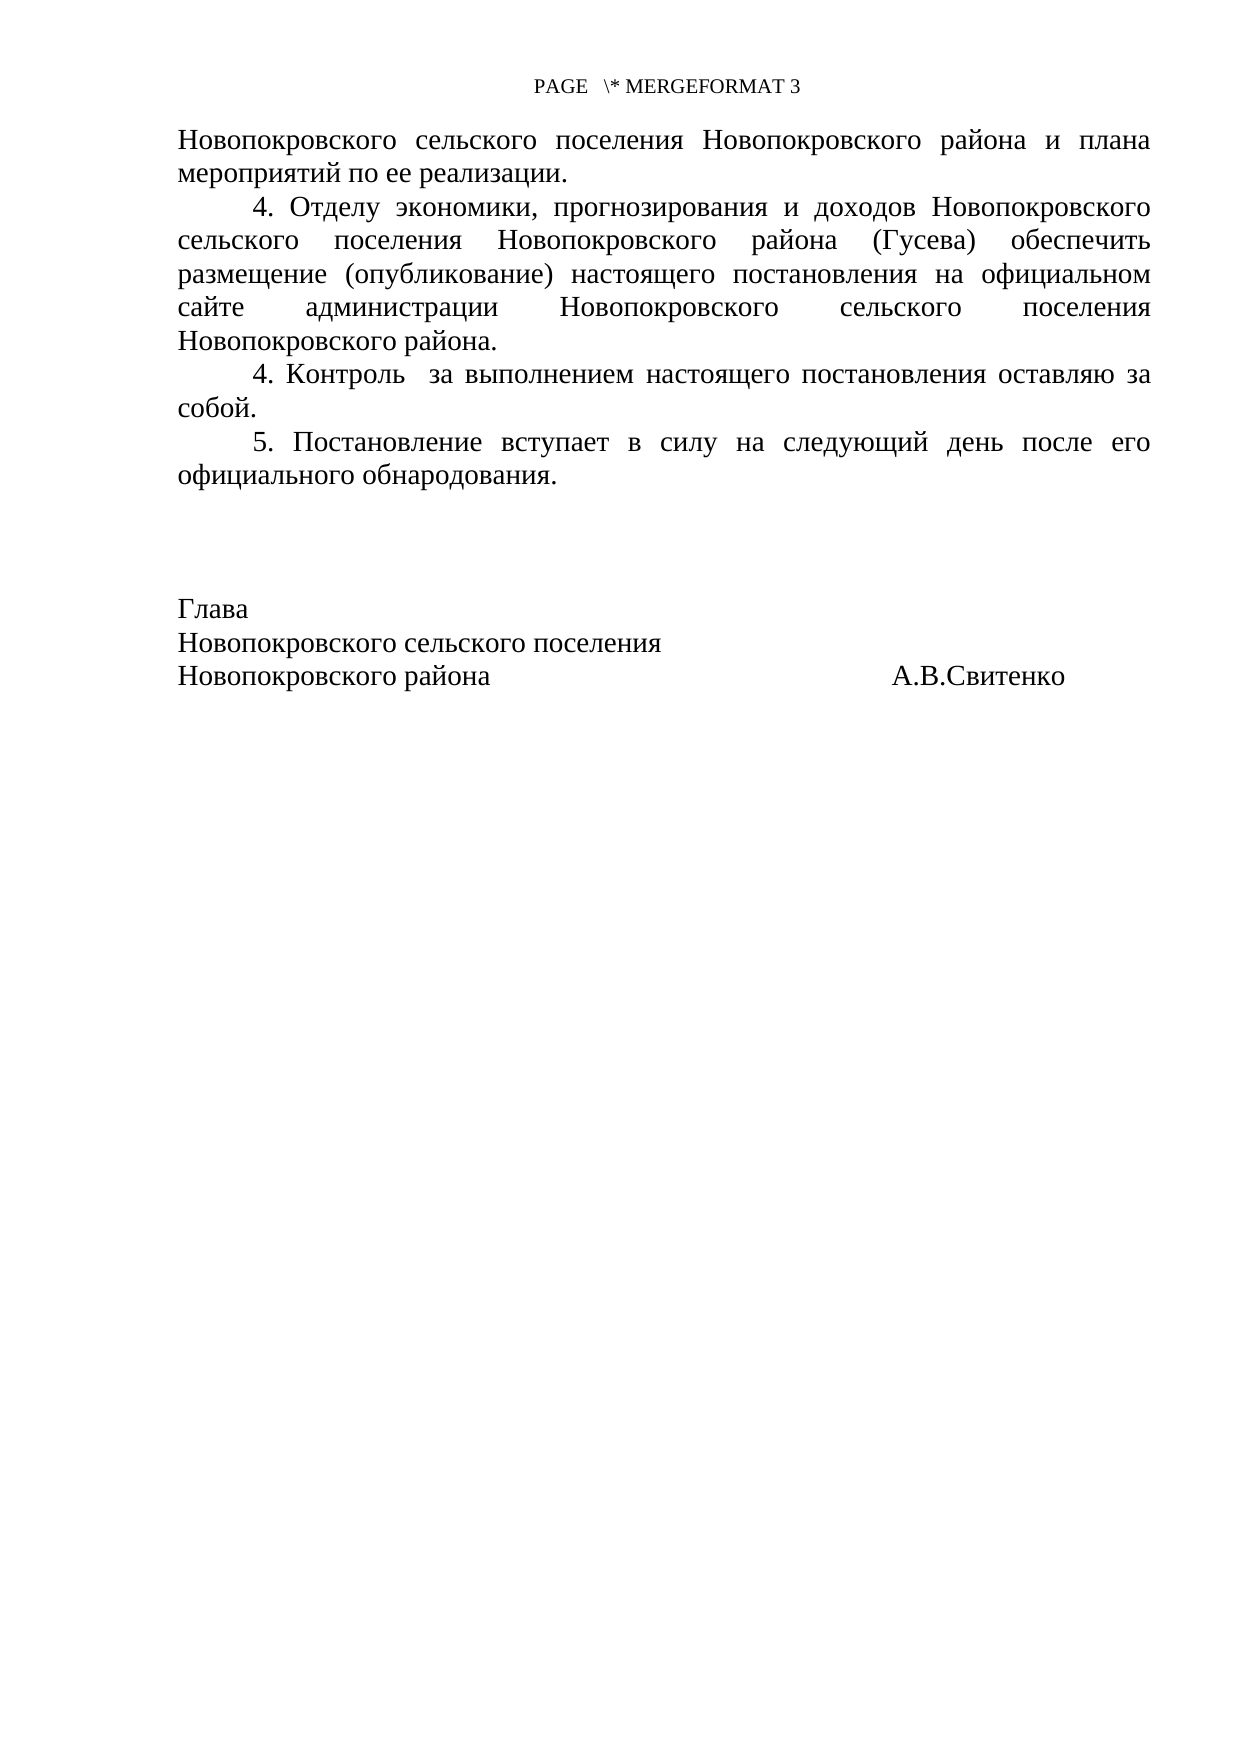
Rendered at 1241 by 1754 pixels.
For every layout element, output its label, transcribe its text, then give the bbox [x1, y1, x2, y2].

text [177, 122, 1152, 189]
text 4. Отделу экономики, прогнозирования и доходов Новопокровского сельского поселения Новопокровского района (Гусева) обеспечить размещение (опубликование) настоящего постановления на официальном сайте администрации Новопокровского сельского поселения Новопокровского района. [177, 189, 1152, 357]
text Новопокровского сельского поселения [177, 625, 1152, 658]
text 5. Постановление вступает в силу на следующий день после его официального обнародования. [177, 424, 1152, 491]
text Новопокровского района А.В.Свитенко [177, 658, 1152, 692]
text 4. Контроль за выполнением настоящего постановления оставляю за собой. [177, 357, 1152, 424]
text Глава [177, 591, 1152, 625]
